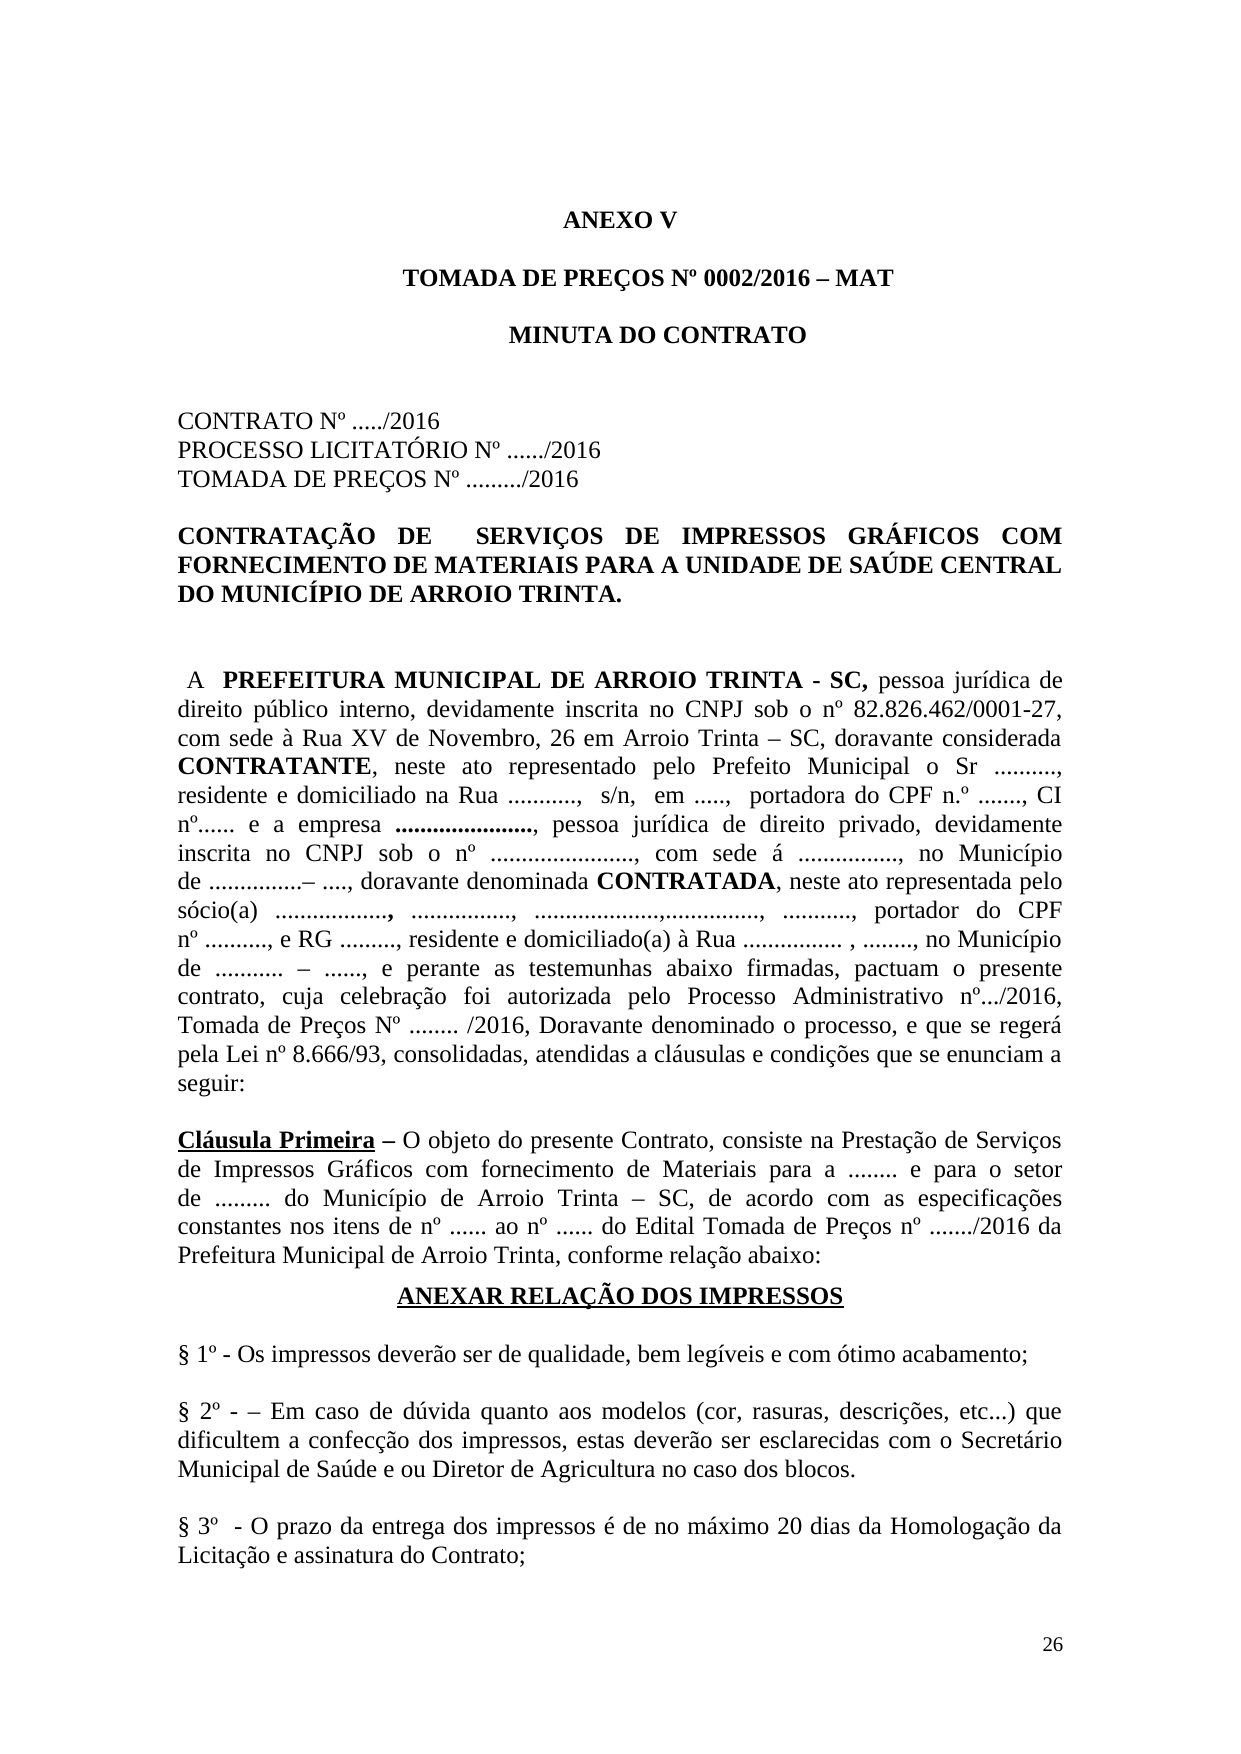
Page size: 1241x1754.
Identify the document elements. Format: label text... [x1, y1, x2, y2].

text § 3º - O prazo da entrega dos impressos é de no máximo 20 dias da Homologação da Licitação e assinatura do Contrato; [177, 1511, 1063, 1569]
title § 1º - Os impressos deverão ser de qualidade, bem legíveis e com ótimo acabamento; [177, 1339, 1063, 1368]
text CONTRATO Nº ...../2016 [177, 406, 1063, 435]
title CONTRATAÇÃO DE SERVIÇOS DE IMPRESSOS GRÁFICOS COM FORNECIMENTO DE MATERIAIS PARA A UNIDADE DE SAÚDE CENTRAL DO MUNICÍPIO DE ARROIO TRINTA. [177, 521, 1063, 608]
text MINUTA DO CONTRATO [327, 320, 1063, 349]
text PROCESSO LICITATÓRIO Nº ....../2016 [177, 435, 1063, 464]
text TOMADA DE PREÇOS Nº 0002/2016 – MAT [327, 263, 1063, 291]
text Cláusula Primeira – O objeto do presente Contrato, consiste na Prestação de Serviços de Impressos Gráficos com fornecimento de Materiais para a ........ e para o setor de ......... do Município de Arroio Trinta – SC, de acordo com as especificações constantes nos itens de nº ...... ao nº ...... do Edital Tomada de Preços nº ......./2016 da Prefeitura Municipal de Arroio Trinta, conforme relação abaixo: [177, 1125, 1063, 1269]
text ANEXAR RELAÇÃO DOS IMPRESSOS [177, 1281, 1063, 1310]
text TOMADA DE PREÇOS Nº ........./2016 [177, 464, 1063, 493]
text A PREFEITURA MUNICIPAL DE ARROIO TRINTA - SC, pessoa jurídica de direito público interno, devidamente inscrita no CNPJ sob o nº 82.826.462/0001-27, com sede à Rua XV de Novembro, 26 em Arroio Trinta – SC, doravante considerada CONTRATANTE, neste ato representado pelo Prefeito Municipal o Sr .........., residente e domiciliado na Rua ..........., s/n, em ....., portadora do CPF n.º ......., CI nº...... e a empresa ......................, pessoa jurídica de direito privado, devidamente inscrita no CNPJ sob o nº ......................., com sede á ................, no Município de ...............– ...., doravante denominada CONTRATADA, neste ato representada pelo sócio(a) .................., ................, ....................,..............., ..........., portador do CPF nº .........., e RG ........., residente e domiciliado(a) à Rua ................ , ........, no Município de ........... – ......, e perante as testemunhas abaixo firmadas, pactuam o presente contrato, cuja celebração foi autorizada pelo Processo Administrativo nº.../2016, Tomada de Preços Nº ........ /2016, Doravante denominado o processo, e que se regerá pela Lei nº 8.666/93, consolidadas, atendidas a cláusulas e condições que se enunciam a seguir: [177, 665, 1063, 1096]
subtitle ANEXO V [177, 148, 1063, 234]
text § 2º - – Em caso de dúvida quanto aos modelos (cor, rasuras, descrições, etc...) que dificultem a confecção dos impressos, estas deverão ser esclarecidas com o Secretário Municipal de Saúde e ou Diretor de Agricultura no caso dos blocos. [177, 1396, 1063, 1483]
